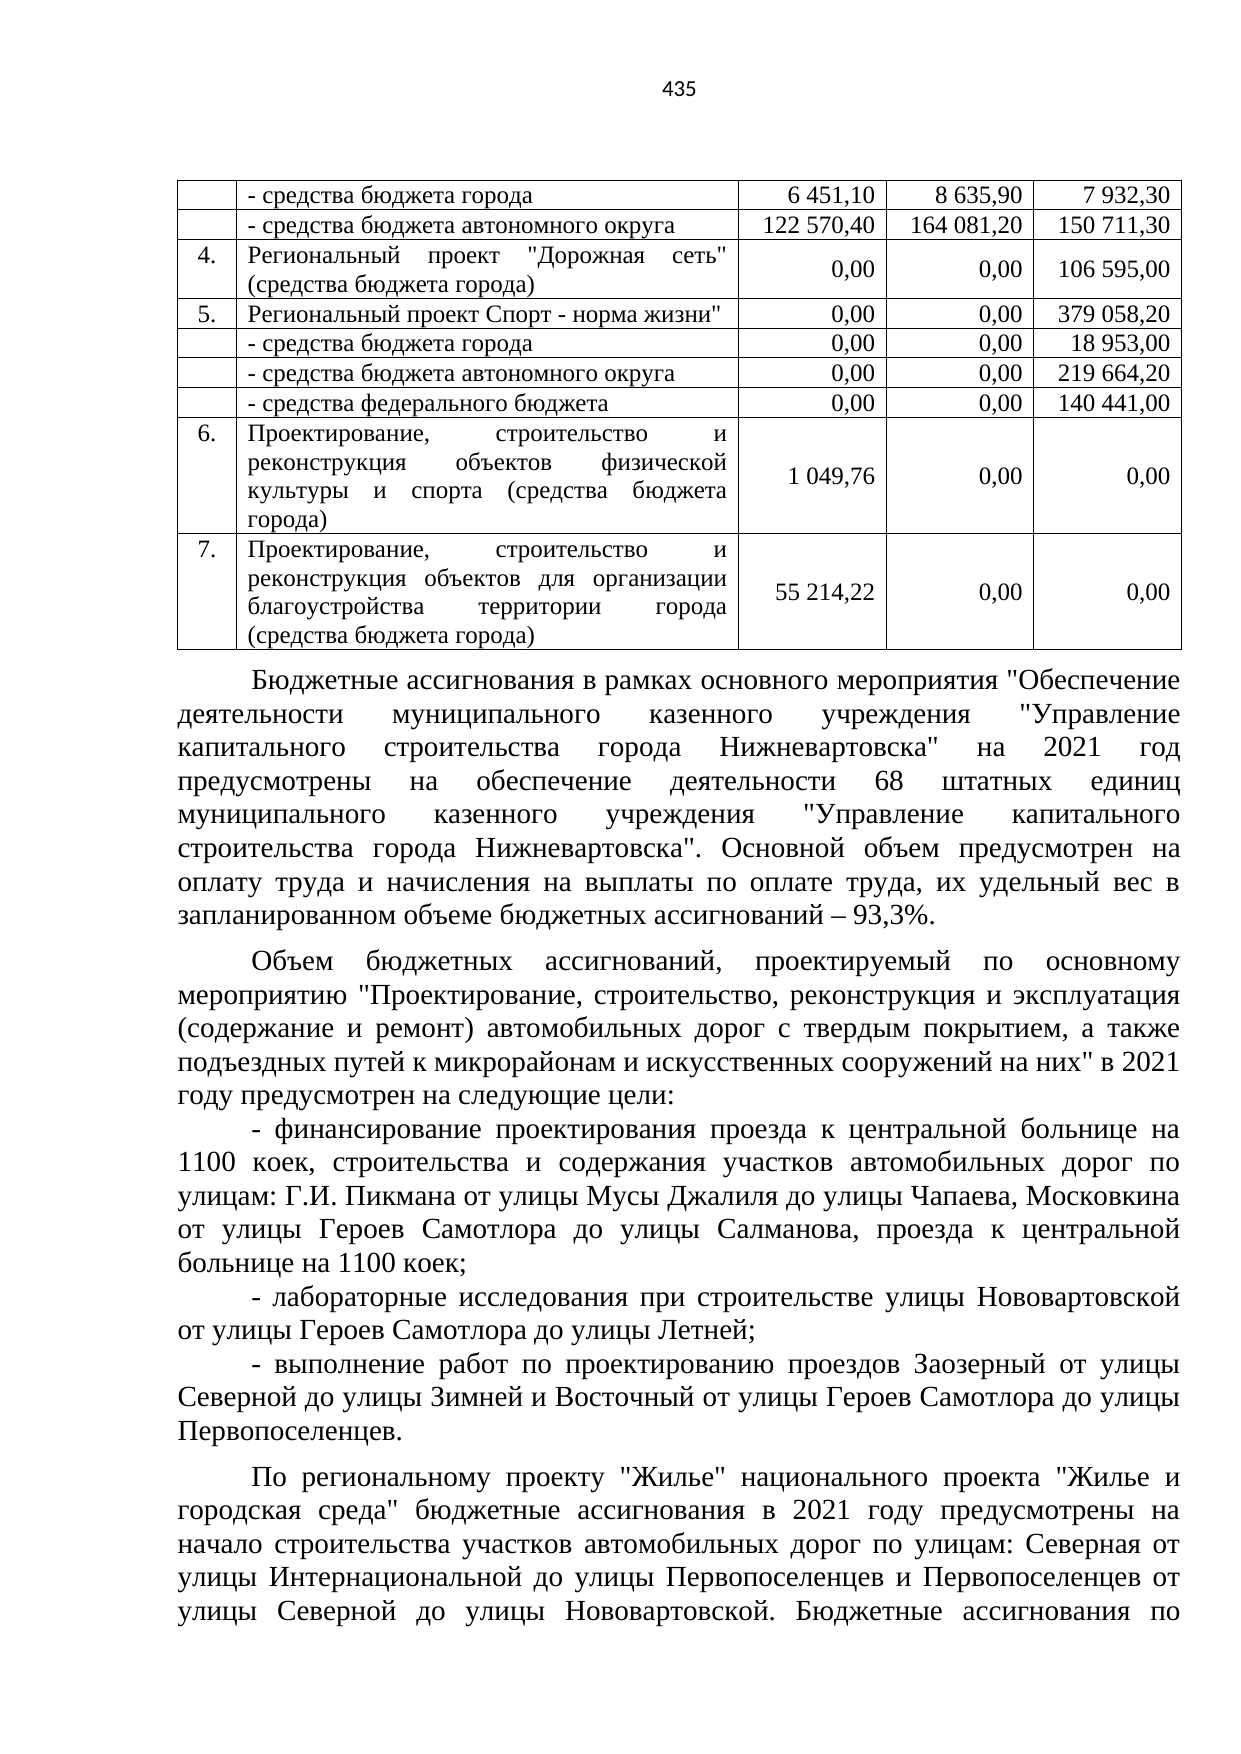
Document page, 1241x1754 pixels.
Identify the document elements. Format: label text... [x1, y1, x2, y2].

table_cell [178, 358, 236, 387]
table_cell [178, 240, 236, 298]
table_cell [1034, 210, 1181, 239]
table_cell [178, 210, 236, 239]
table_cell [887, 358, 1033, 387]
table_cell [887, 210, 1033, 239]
text - лабораторные исследования при строительстве улицы Нововартовской от улицы Героев Самотлора до улицы Летней; [177, 1279, 1181, 1346]
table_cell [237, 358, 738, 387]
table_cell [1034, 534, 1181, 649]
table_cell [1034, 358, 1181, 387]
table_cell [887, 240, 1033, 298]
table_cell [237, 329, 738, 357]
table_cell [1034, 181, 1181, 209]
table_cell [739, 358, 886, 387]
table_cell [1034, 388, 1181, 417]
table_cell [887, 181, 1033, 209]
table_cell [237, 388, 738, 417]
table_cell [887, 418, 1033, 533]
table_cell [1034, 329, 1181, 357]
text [177, 1459, 1181, 1627]
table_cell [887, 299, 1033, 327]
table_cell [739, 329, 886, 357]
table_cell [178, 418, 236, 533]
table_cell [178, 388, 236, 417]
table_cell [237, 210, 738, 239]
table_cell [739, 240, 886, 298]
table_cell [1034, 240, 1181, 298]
text Бюджетные ассигнования в рамках основного мероприятия "Обеспечение деятельности муниципального казенного учреждения "Управление капитального строительства города Нижневартовска" на 2021 год предусмотрены на обеспечение деятельности 68 штатных единиц муниципального казенного учреждения "Управление капитального строительства города Нижневартовска". Основной объем предусмотрен на оплату труда и начисления на выплаты по оплате труда, их удельный вес в запланированном объеме бюджетных ассигнований – 93,3%. [177, 662, 1181, 931]
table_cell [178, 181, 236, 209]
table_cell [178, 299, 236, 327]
text - финансирование проектирования проезда к центральной больнице на 1100 коек, строительства и содержания участков автомобильных дорог по улицам: Г.И. Пикмана от улицы Мусы Джалиля до улицы Чапаева, Московкина от улицы Героев Самотлора до улицы Салманова, проезда к центральной больнице на 1100 коек; [177, 1111, 1181, 1279]
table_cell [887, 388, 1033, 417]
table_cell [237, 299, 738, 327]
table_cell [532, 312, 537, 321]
text - выполнение работ по проектированию проездов Заозерный от улицы Северной до улицы Зимней и Восточный от улицы Героев Самотлора до улицы Первопоселенцев. [177, 1346, 1181, 1446]
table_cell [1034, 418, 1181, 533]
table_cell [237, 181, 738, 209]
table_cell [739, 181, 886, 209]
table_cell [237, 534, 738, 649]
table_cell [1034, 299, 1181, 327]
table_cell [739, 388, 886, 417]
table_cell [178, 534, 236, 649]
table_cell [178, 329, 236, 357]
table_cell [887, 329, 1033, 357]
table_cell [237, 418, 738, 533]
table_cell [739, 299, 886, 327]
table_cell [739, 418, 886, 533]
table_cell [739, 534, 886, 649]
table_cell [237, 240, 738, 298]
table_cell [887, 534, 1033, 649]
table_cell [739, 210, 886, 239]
text Объем бюджетных ассигнований, проектируемый по основному мероприятию "Проектирование, строительство, реконструкция и эксплуатация (содержание и ремонт) автомобильных дорог с твердым покрытием, а также подъездных путей к микрорайонам и искусственных сооружений на них" в 2021 году предусмотрен на следующие цели: [177, 943, 1181, 1111]
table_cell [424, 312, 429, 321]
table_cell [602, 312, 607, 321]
